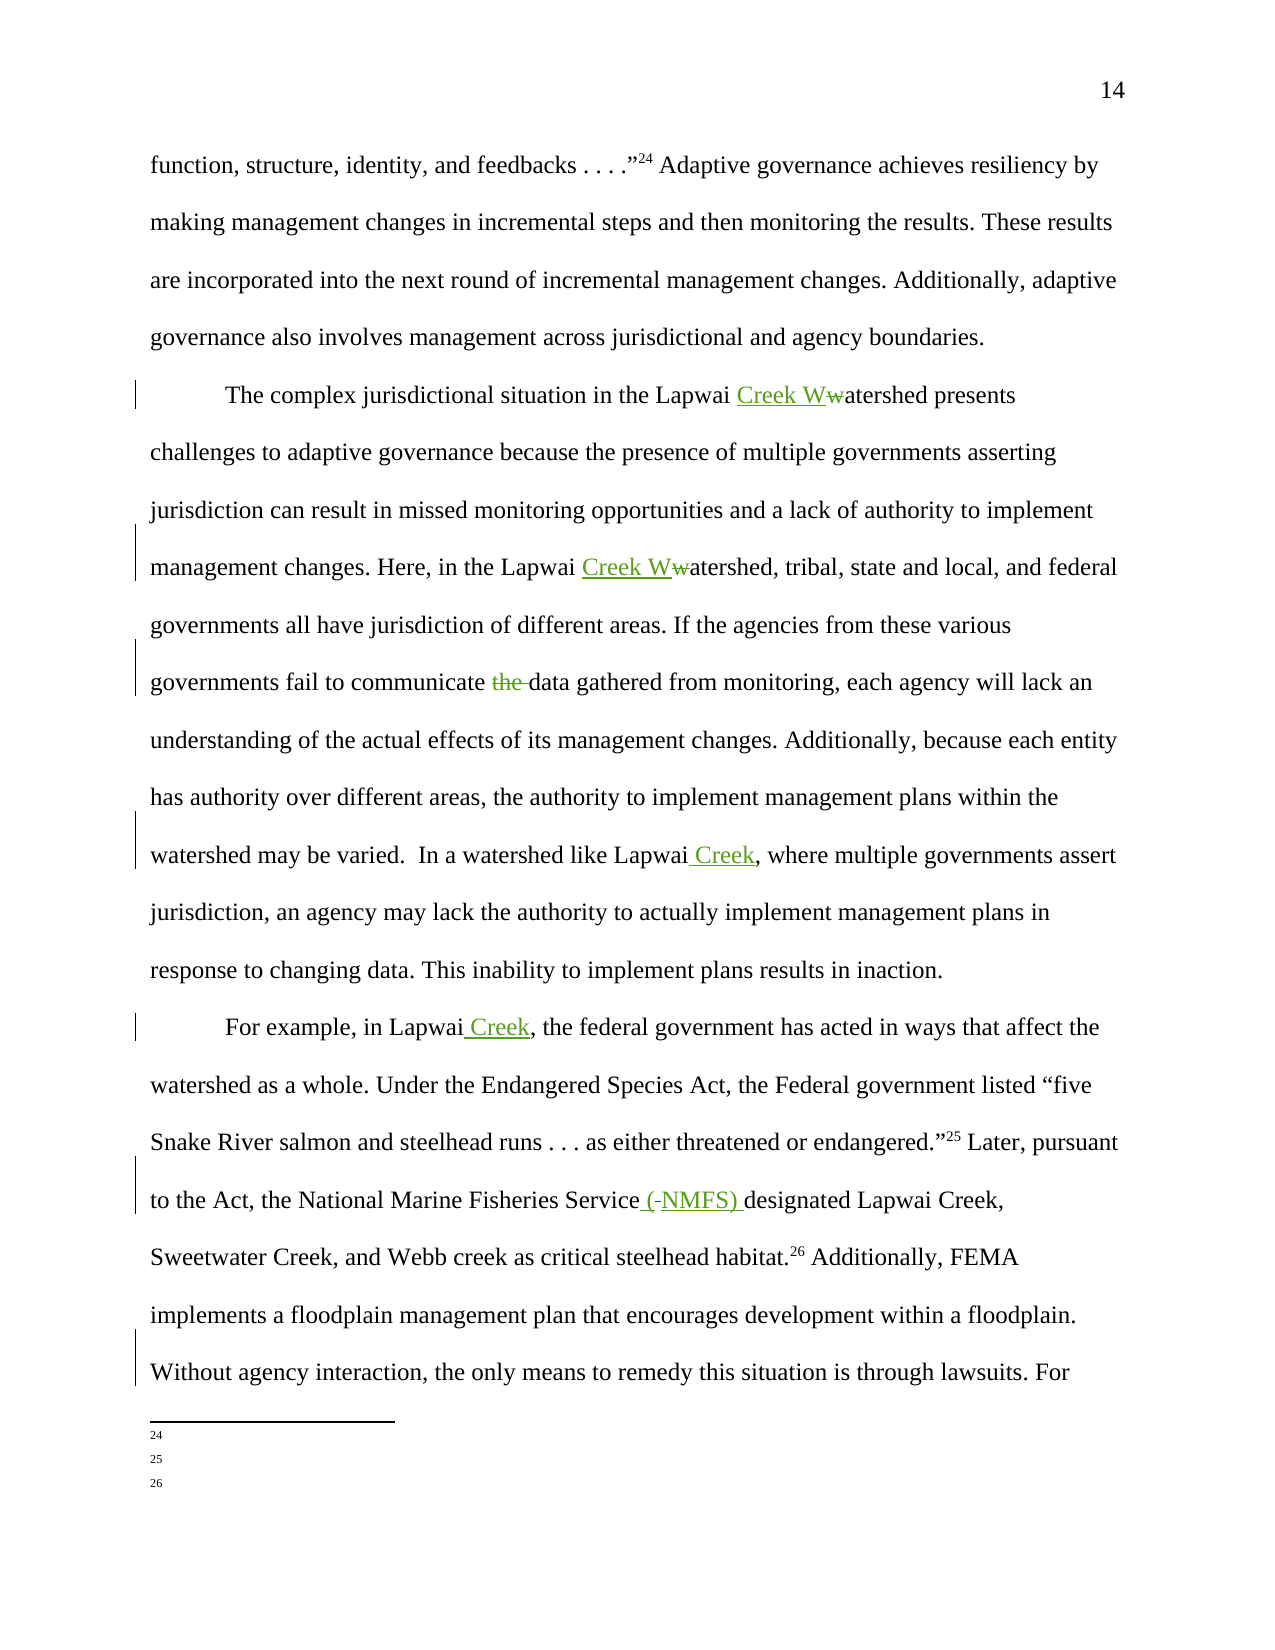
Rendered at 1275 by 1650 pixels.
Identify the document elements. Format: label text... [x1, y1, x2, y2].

text The complex jurisdictional situation in the Lapwai atershed presents challenges to adaptive governance because the presence of multiple governments asserting jurisdiction can result in missed monitoring opportunities and a lack of authority to implement management changes. Here, in the Lapwai atershed, tribal, state and local, and federal governments all have jurisdiction of different areas. If the agencies from these various governments fail to communicate data gathered from monitoring, each agency will lack an understanding of the actual effects of its management changes. Additionally, because each entity has authority over different areas, the authority to implement management plans within the watershed may be varied. In a watershed like Lapwai, where multiple governments assert jurisdiction, an agency may lack the authority to actually implement management plans in response to changing data. This inability to implement plans results in inaction. [150, 380, 1125, 984]
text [150, 150, 1125, 351]
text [150, 1012, 1125, 1386]
